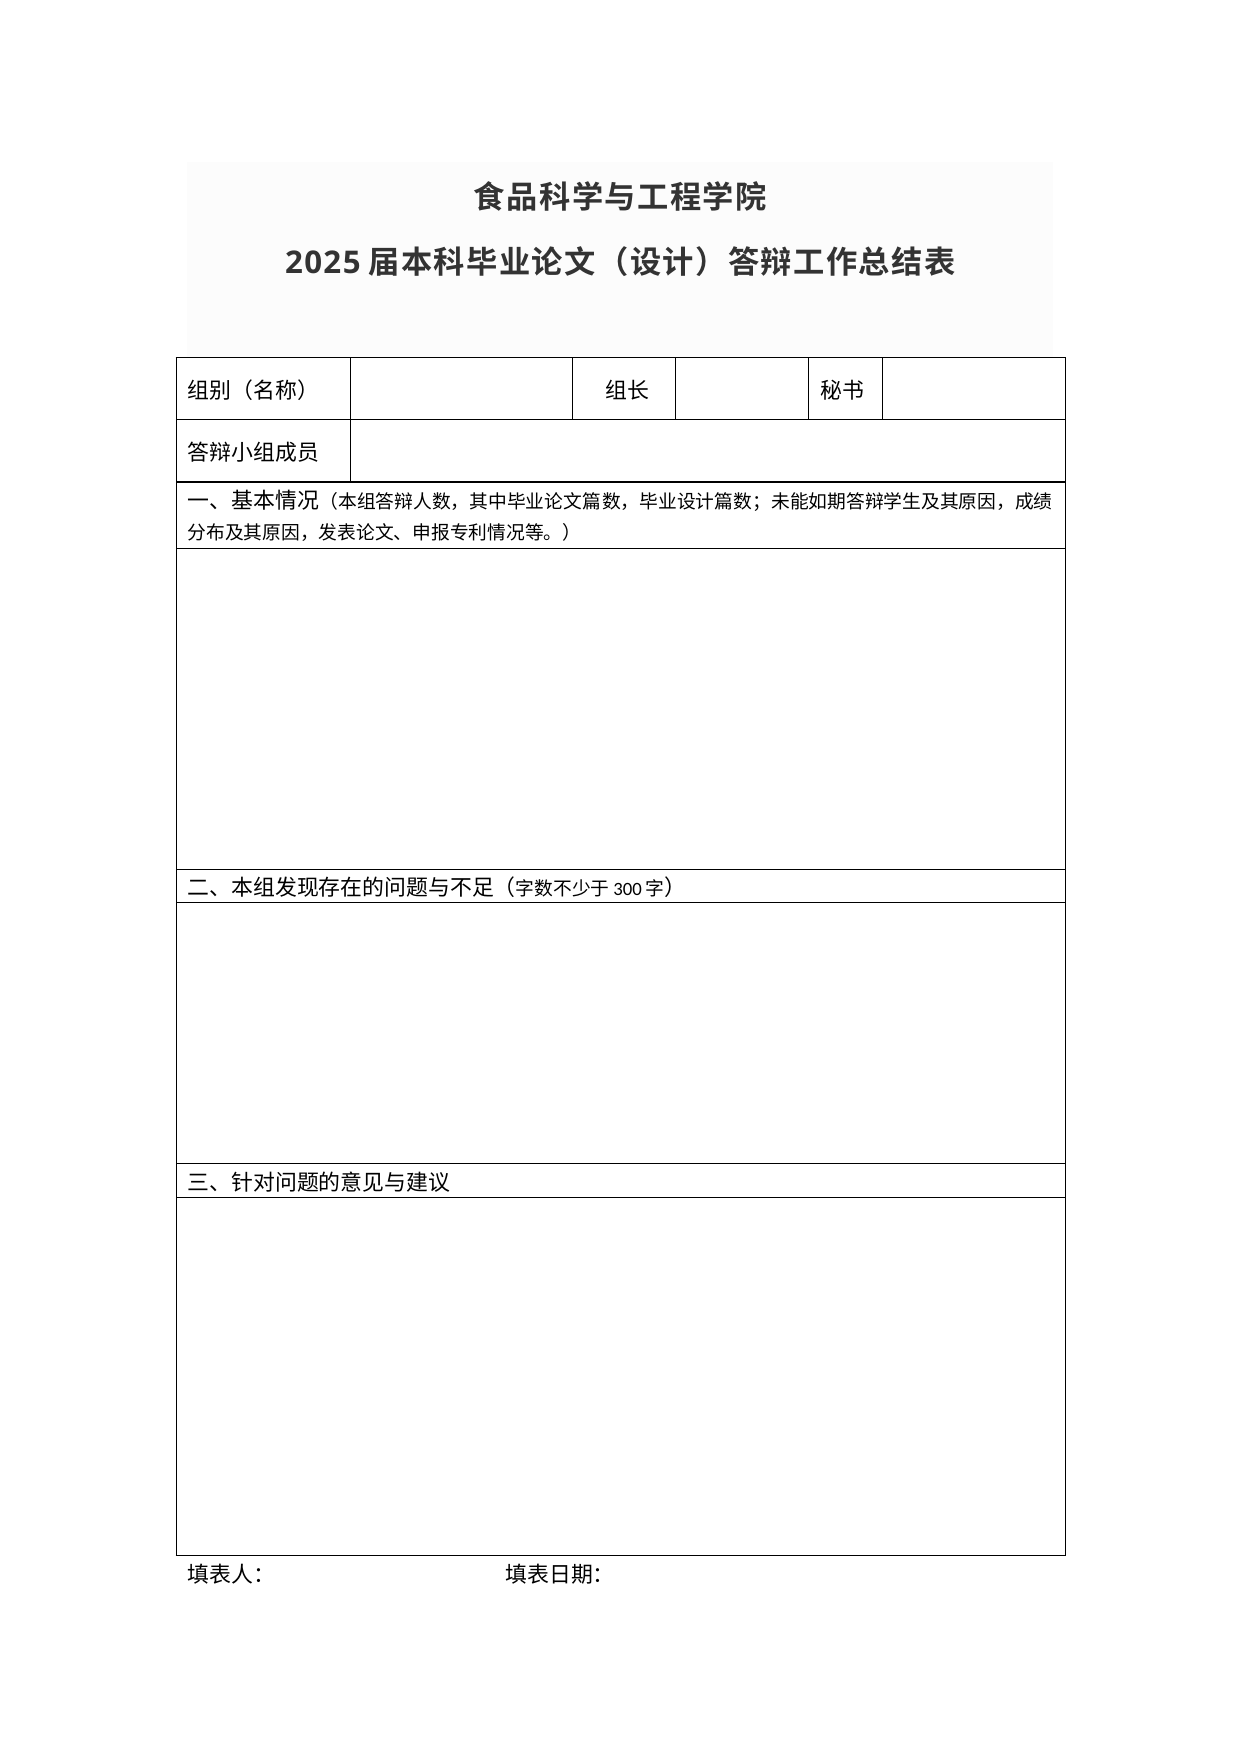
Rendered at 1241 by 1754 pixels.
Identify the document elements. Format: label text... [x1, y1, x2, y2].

table_header [883, 358, 1065, 419]
table_cell 二、本组发现存在的问题与不足（字数不少于300字） [177, 870, 1065, 902]
text 填表人： 填表日期： [187, 1556, 1053, 1589]
table_header 秘书 [809, 358, 882, 419]
table_cell [177, 1198, 1065, 1555]
table_cell [351, 420, 1065, 481]
table_header 组长 [573, 358, 675, 419]
table_cell [177, 549, 1065, 868]
table_cell [177, 903, 1065, 1163]
table_header [351, 358, 572, 419]
text 食品科学与工程学院 [187, 162, 1053, 227]
table_cell 一、基本情况（本组答辩人数，其中毕业论文篇数，毕业设计篇数；未能如期答辩学生及其原因，成绩分布及其原因，发表论文、申报专利情况等。） [177, 483, 1065, 547]
table_cell 三、针对问题的意见与建议 [177, 1164, 1065, 1197]
table_cell 答辩小组成员 [177, 420, 350, 481]
table_header 组别（名称） [177, 358, 350, 419]
text 2025届本科毕业论文（设计）答辩工作总结表 [187, 227, 1053, 292]
table_header [676, 358, 808, 419]
